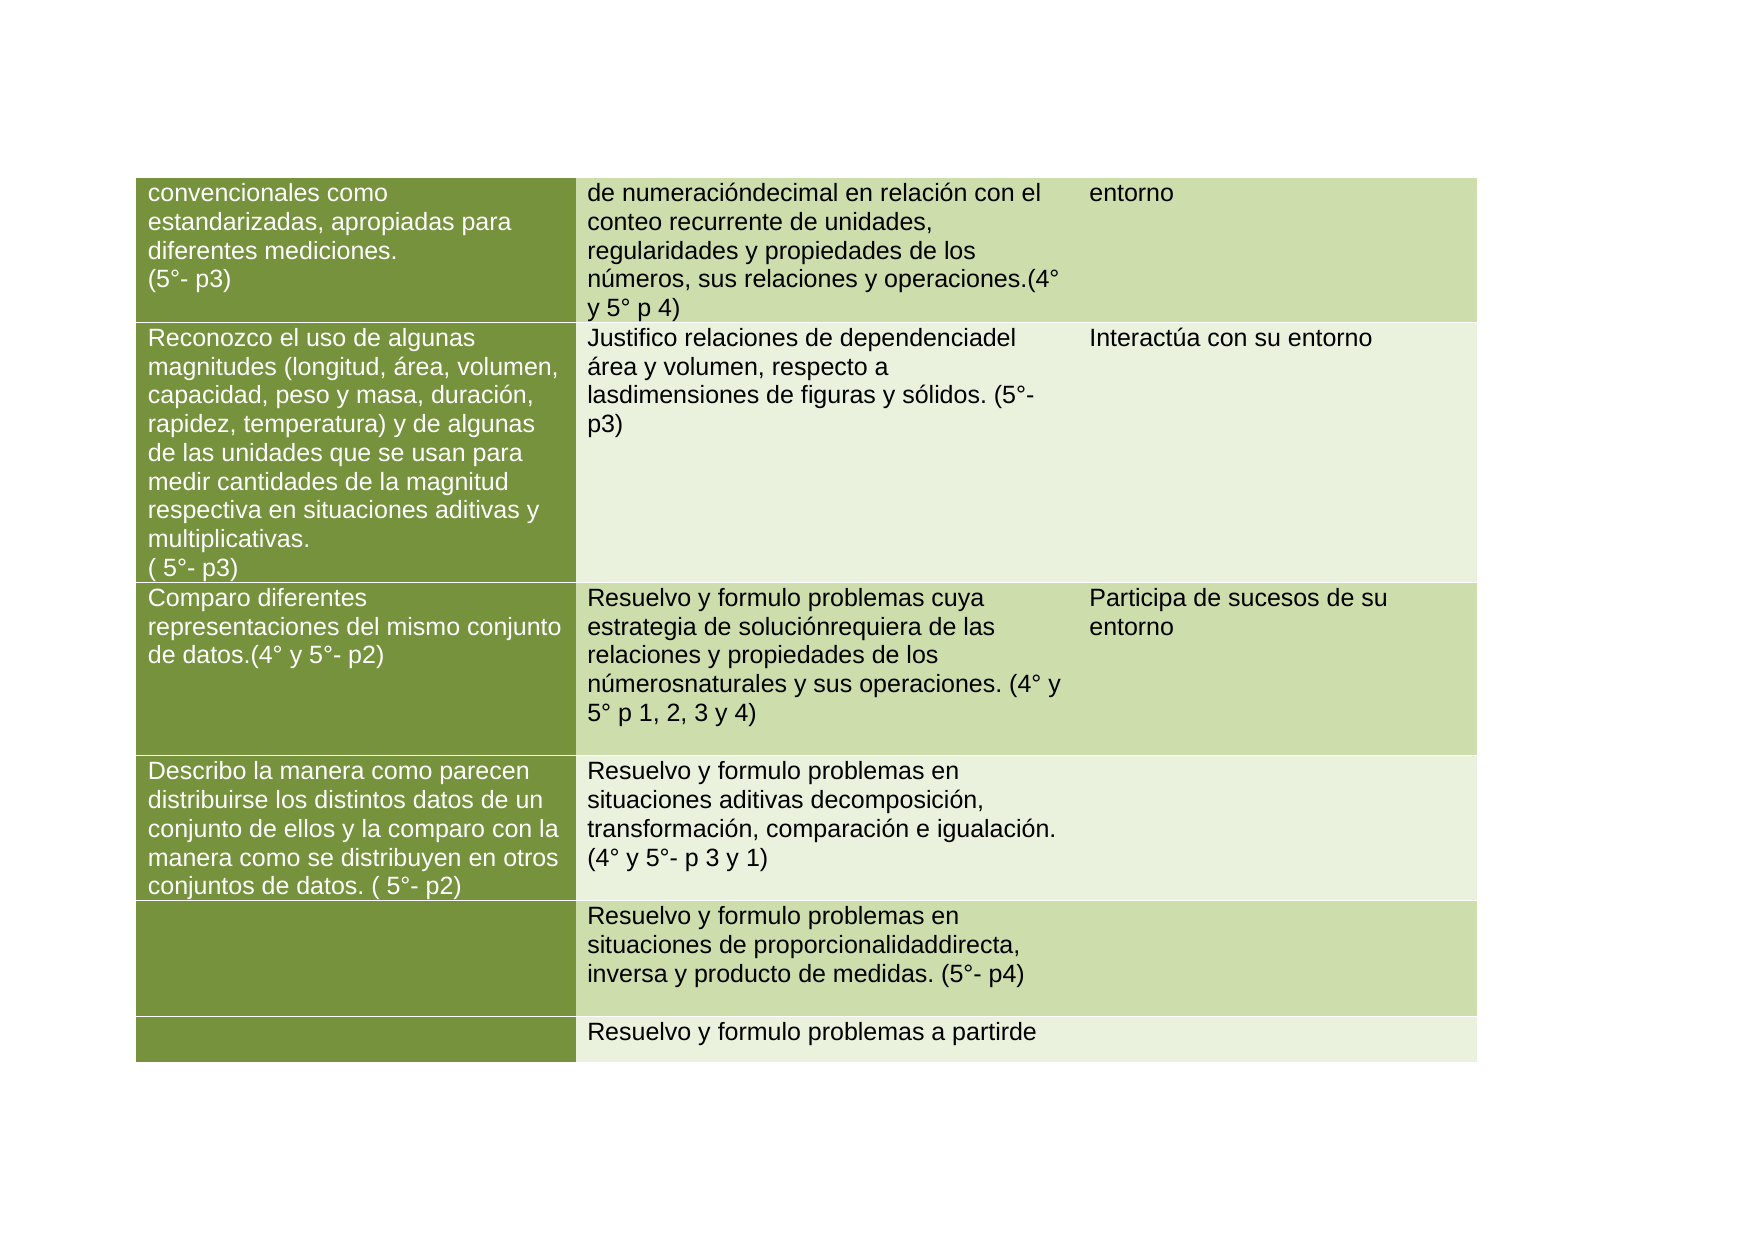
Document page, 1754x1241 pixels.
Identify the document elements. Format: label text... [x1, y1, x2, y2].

table_cell Participa de sucesos de su entorno [1078, 583, 1477, 755]
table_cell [136, 178, 576, 322]
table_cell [576, 1017, 1078, 1062]
table_cell Resuelvo y formulo problemas en situaciones aditivas decomposición, transformación, comparación e igualación. (4° y 5°- p 3 y 1) [576, 756, 1078, 900]
table_cell Resuelvo y formulo problemas cuya estrategia de soluciónrequiera de las relaciones y propiedades de los númerosnaturales y sus operaciones. (4° y 5° p 1, 2, 3 y 4) [576, 583, 1078, 755]
table_cell [1078, 756, 1477, 900]
table_cell Reconozco el uso de algunas magnitudes (longitud, área, volumen, capacidad, peso y masa, duración, rapidez, temperatura) y de algunas de las unidades que se usan para medir cantidades de la magnitud respectiva en situaciones aditivas y multiplicativas. ( 5°- p3) [136, 323, 576, 582]
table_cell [1078, 178, 1477, 322]
table_cell Justifico relaciones de dependenciadel área y volumen, respecto a lasdimensiones de figuras y sólidos. (5°- p3) [576, 323, 1078, 582]
table_cell Interactúa con su entorno [1078, 323, 1477, 582]
table_cell Describo la manera como parecen distribuirse los distintos datos de un conjunto de ellos y la comparo con la manera como se distribuyen en otros conjuntos de datos. ( 5°- p2) [136, 756, 576, 900]
table_cell [1078, 1017, 1477, 1062]
table_cell Resuelvo y formulo problemas en situaciones de proporcionalidaddirecta, inversa y producto de medidas. (5°- p4) [576, 901, 1078, 1016]
table_cell [1078, 901, 1477, 1016]
table_cell [136, 901, 576, 1016]
table_cell Comparo diferentes representaciones del mismo conjunto de datos.(4° y 5°- p2) [136, 583, 576, 755]
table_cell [576, 178, 1078, 322]
table_cell [136, 1017, 576, 1062]
